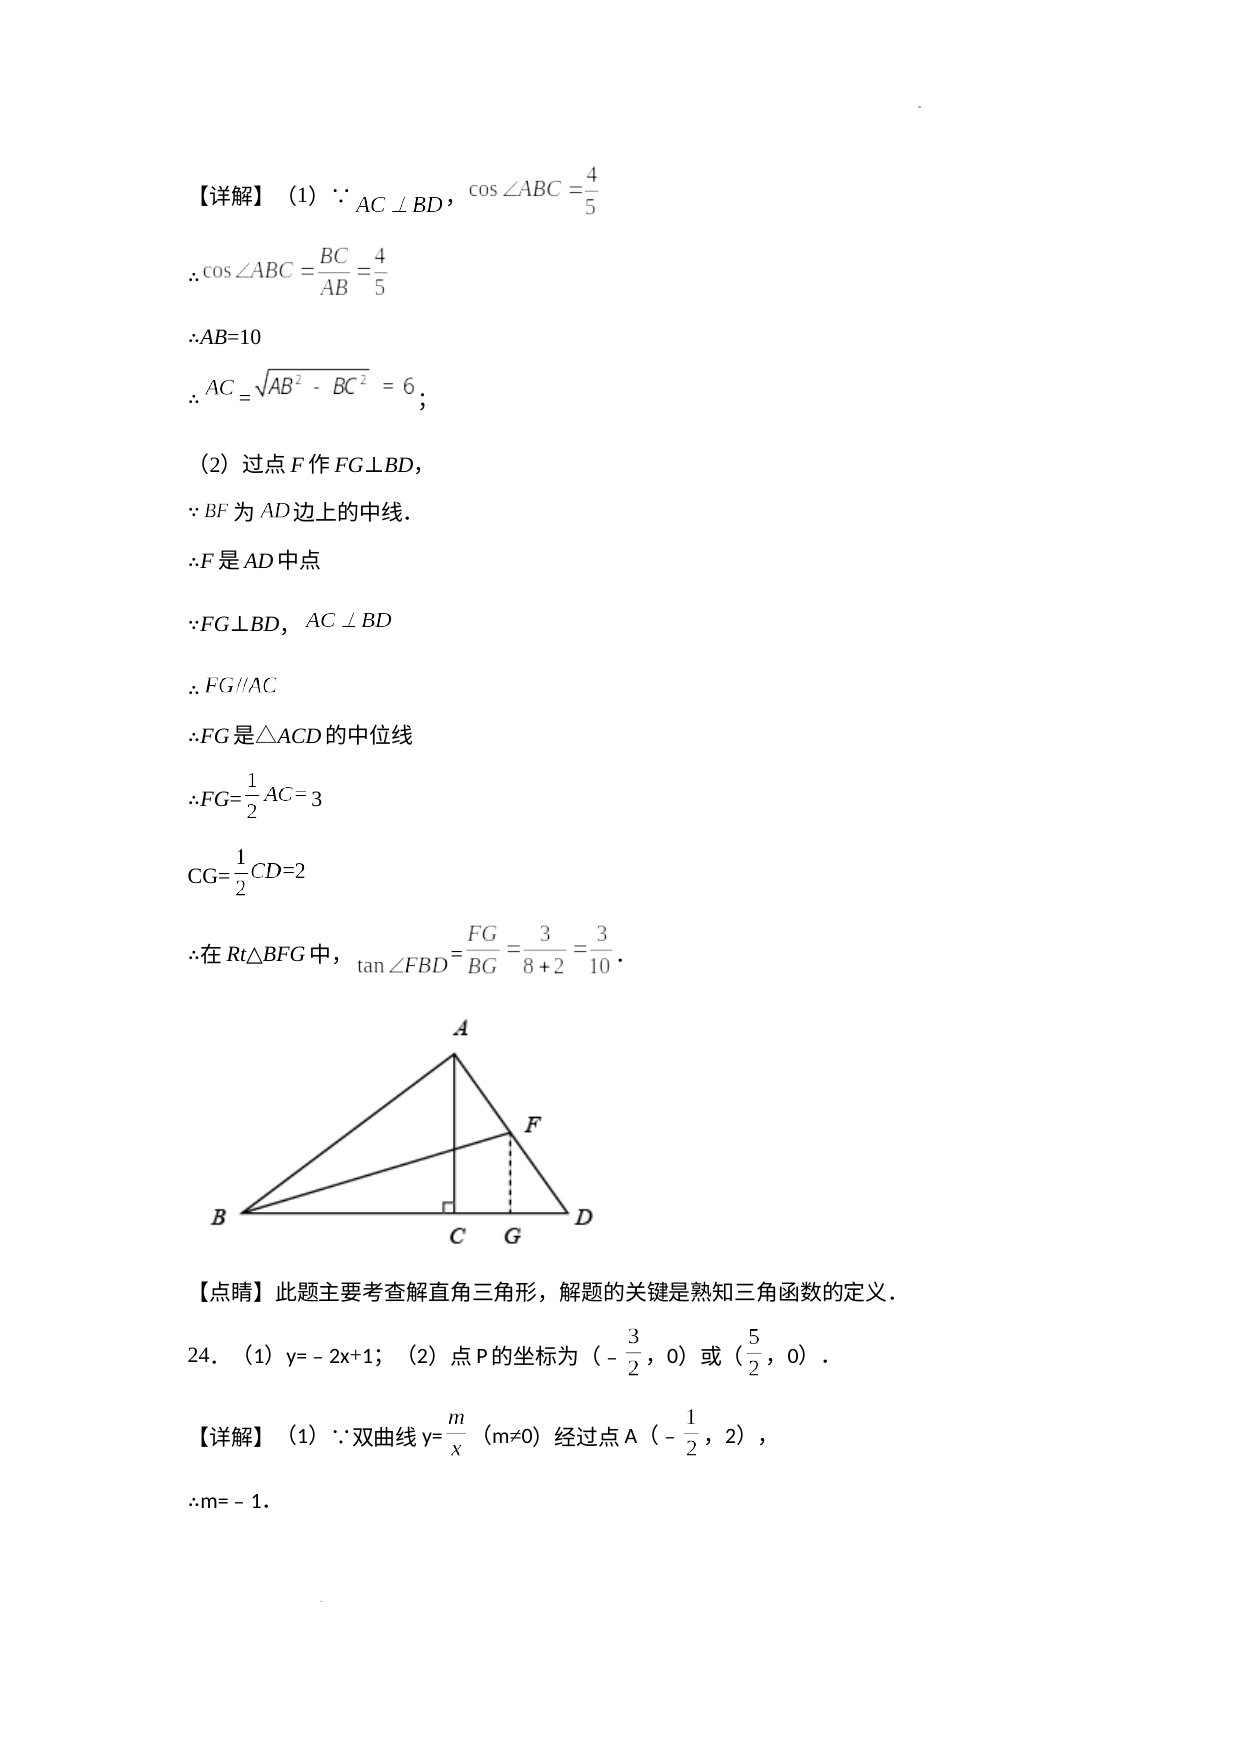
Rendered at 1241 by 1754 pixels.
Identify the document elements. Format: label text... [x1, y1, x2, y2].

text ∴AB=10 [187, 320, 1053, 353]
text ∴F是AD中点 [187, 543, 1053, 576]
text ∵为边上的中线． [187, 495, 1053, 527]
text ∴FG是△ACD的中位线 [187, 717, 1053, 750]
text 24．（1）y=﹣2x+1；（2）点P的坐标为（﹣，0）或（，0）． [187, 1323, 1053, 1388]
text 【详解】（1）∵， [187, 162, 1053, 227]
text ∵FG⊥BD， [187, 591, 1053, 656]
text ∴ [187, 672, 1053, 705]
text ∴ [187, 243, 1053, 308]
text ∴m=﹣1． [187, 1484, 1053, 1517]
text ∴=； [187, 366, 1053, 431]
text ∴在Rt△BFG中，=． [187, 921, 1053, 986]
text ∴FG=3 [187, 766, 1053, 831]
text 【详解】（1）∵双曲线y=（m≠0）经过点A（﹣，2）， [187, 1403, 1053, 1468]
text （2）过点F作FG⊥BD， [187, 446, 1053, 479]
text 【点睛】此题主要考查解直角三角形，解题的关键是熟知三角函数的定义． [187, 1274, 1053, 1307]
picture [187, 1001, 614, 1258]
text CG= [187, 843, 1053, 908]
